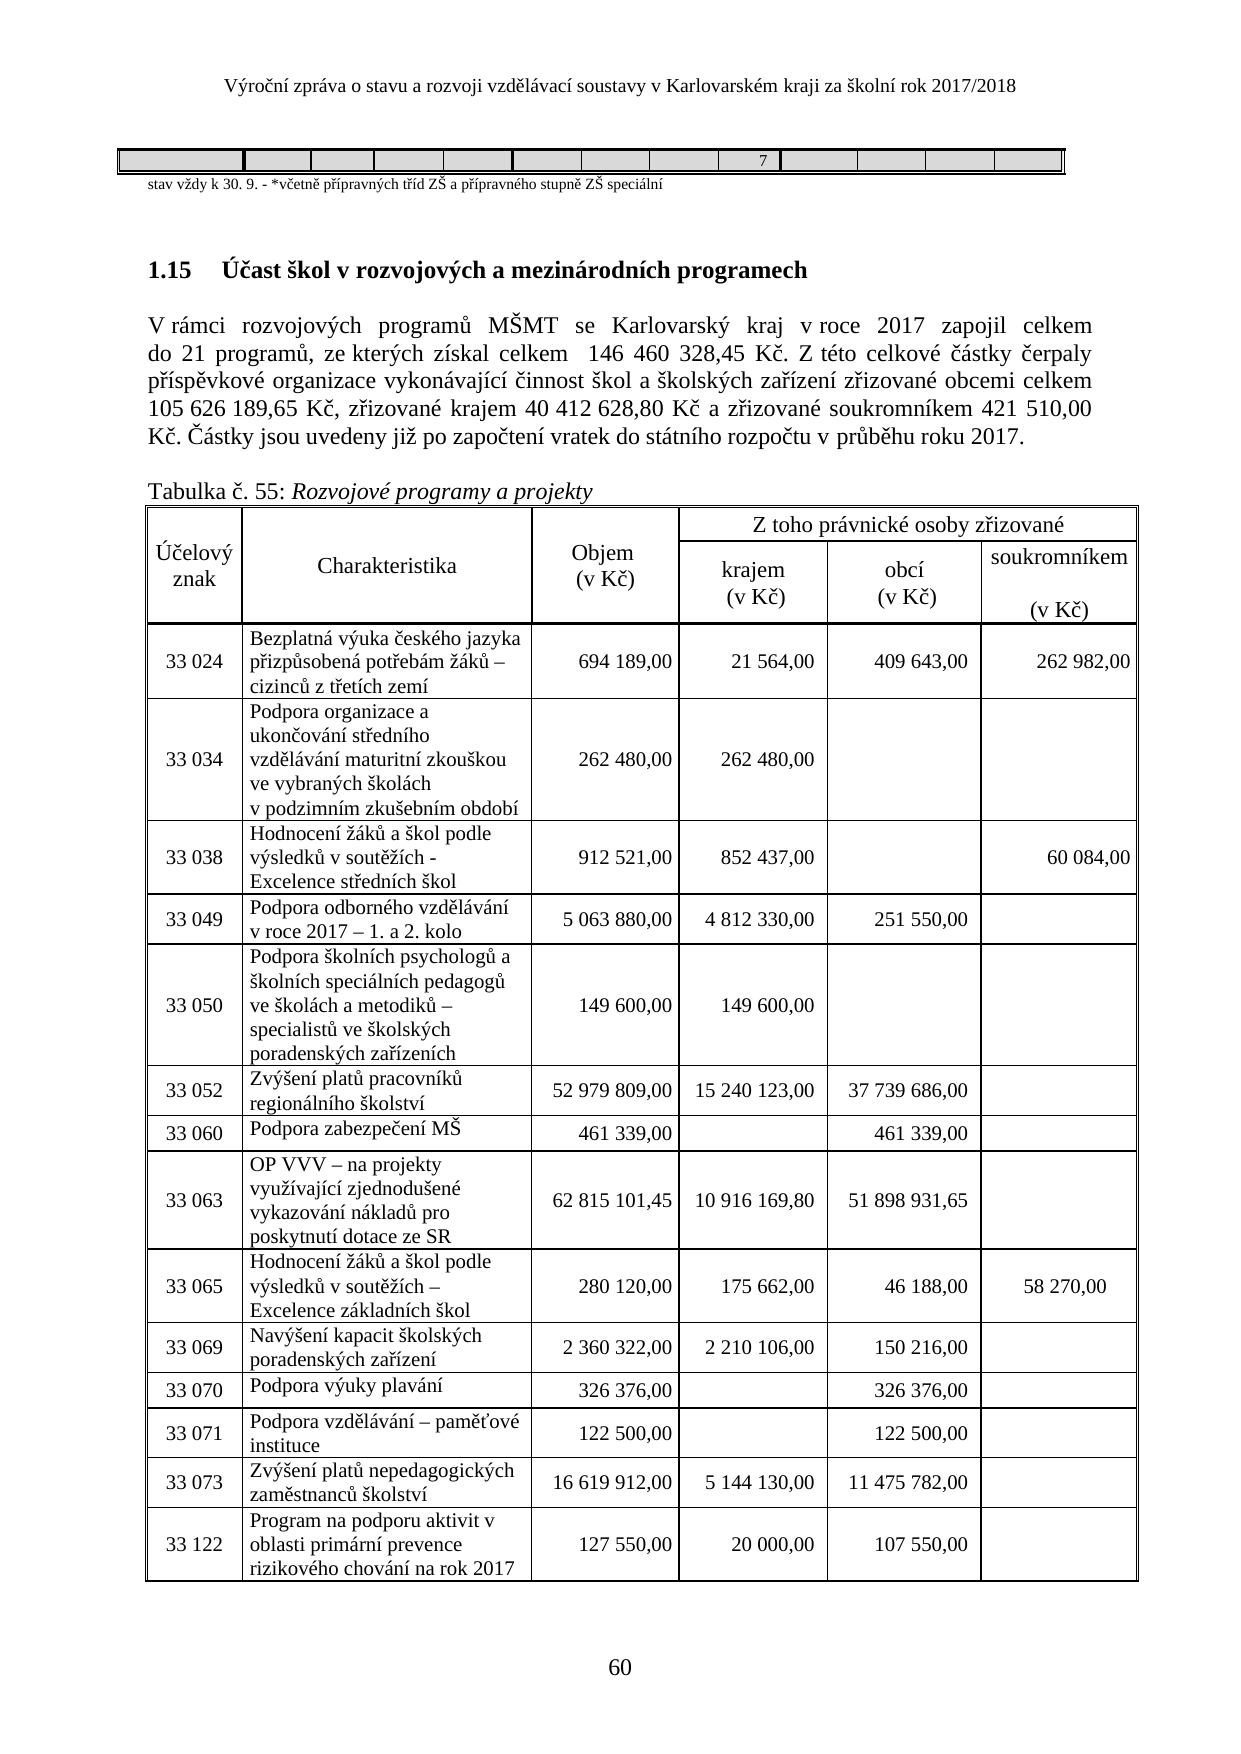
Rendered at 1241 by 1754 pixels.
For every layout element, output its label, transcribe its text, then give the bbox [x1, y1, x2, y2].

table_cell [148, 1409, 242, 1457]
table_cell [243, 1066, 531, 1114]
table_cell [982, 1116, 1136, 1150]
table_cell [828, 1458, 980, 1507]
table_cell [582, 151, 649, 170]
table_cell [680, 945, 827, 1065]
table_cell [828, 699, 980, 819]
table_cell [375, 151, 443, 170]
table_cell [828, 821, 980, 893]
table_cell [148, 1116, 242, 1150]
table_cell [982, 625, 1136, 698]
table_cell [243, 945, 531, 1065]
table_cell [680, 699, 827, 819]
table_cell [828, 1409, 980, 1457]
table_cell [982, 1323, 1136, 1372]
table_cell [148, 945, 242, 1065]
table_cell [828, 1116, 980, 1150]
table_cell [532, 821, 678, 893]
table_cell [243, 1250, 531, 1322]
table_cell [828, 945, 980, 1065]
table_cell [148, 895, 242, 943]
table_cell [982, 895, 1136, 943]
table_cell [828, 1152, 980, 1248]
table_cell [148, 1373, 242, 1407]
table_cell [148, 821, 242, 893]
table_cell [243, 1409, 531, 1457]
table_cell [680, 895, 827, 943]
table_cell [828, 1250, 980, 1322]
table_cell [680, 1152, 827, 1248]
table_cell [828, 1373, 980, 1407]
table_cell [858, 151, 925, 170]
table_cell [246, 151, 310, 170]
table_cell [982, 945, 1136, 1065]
text stav vždy k 30. 9. - *včetně přípravných tříd ZŠ a přípravného stupně ZŠ speciální [148, 175, 1092, 193]
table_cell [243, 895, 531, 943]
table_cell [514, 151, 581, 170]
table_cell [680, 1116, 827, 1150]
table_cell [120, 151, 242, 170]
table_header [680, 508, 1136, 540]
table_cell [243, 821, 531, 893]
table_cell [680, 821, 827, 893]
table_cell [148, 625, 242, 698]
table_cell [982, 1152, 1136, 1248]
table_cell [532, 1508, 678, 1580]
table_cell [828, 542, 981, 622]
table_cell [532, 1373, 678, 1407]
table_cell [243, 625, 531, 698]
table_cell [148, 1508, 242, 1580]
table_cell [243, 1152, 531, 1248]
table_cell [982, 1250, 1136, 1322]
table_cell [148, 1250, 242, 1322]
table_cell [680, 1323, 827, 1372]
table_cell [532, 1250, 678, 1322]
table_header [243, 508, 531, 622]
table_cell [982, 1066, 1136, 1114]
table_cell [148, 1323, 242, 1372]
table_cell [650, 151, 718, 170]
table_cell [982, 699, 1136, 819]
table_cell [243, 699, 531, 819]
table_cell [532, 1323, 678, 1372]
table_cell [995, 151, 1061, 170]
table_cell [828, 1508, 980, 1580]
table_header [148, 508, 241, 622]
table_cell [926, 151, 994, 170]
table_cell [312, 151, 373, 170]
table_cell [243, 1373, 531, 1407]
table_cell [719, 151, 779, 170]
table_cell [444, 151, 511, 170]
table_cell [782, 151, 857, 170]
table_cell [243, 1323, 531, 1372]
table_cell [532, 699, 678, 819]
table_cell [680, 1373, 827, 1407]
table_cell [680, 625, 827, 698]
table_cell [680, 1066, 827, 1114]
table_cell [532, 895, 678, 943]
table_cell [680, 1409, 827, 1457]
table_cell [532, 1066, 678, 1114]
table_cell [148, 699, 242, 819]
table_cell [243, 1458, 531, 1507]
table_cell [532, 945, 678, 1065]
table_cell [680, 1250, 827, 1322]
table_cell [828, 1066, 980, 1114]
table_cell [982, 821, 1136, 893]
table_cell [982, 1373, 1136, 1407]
text Tabulka č. 55: Rozvojové programy a projekty [148, 477, 1092, 504]
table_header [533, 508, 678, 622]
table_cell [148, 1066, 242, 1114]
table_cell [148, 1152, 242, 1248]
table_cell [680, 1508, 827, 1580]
subtitle 1.15 Účast škol v rozvojových a mezinárodních programech [148, 255, 1092, 284]
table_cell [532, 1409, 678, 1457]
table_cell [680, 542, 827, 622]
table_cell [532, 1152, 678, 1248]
text V rámci rozvojových programů MŠMT se Karlovarský kraj v roce 2017 zapojil celkem do 21 programů, ze kterých získal celkem 146 460 328,45 Kč. Z této celkové částky čerpaly příspěvkové organizace vykonávající činnost škol a školských zařízení zřizované obcemi celkem 105 626 189,65 Kč, zřizované krajem 40 412 628,80 Kč a zřizované soukromníkem 421 510,00 Kč. Částky jsou uvedeny již po započtení vratek do státního rozpočtu v průběhu roku 2017. [148, 311, 1092, 449]
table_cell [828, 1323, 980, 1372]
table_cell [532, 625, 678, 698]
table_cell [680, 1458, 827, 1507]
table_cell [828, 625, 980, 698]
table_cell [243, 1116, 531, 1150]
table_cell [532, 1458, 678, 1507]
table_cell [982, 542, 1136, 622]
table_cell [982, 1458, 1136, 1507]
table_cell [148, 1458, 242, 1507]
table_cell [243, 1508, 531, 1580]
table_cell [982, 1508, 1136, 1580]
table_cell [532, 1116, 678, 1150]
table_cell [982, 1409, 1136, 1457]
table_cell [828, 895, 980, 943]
